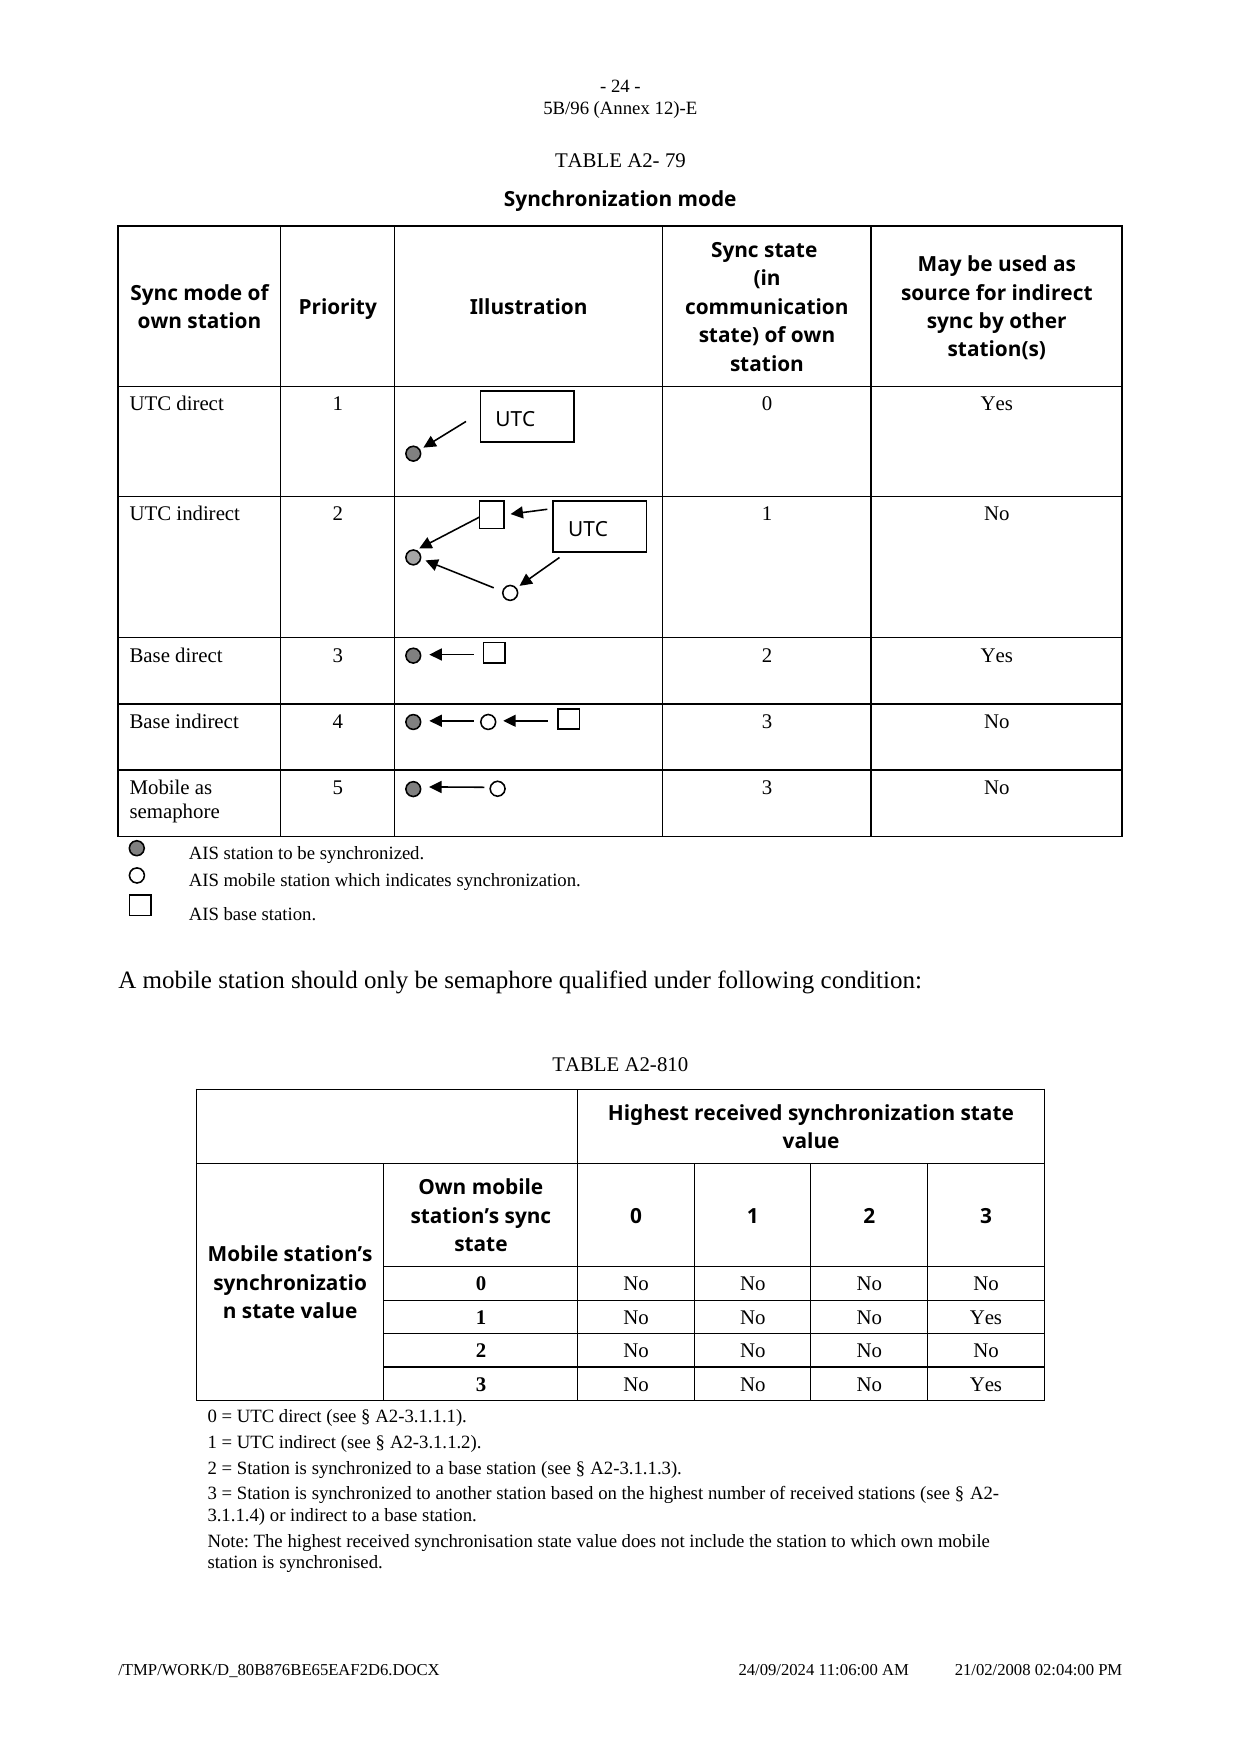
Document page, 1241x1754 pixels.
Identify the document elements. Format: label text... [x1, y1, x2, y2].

table_cell [395, 387, 662, 496]
table_cell 0 [663, 387, 870, 496]
table_cell [395, 497, 662, 637]
table_cell 2 [663, 638, 870, 703]
table_header May be used as source for indirect sync by other station(s) [872, 227, 1121, 386]
table_cell Mobile station’s synchronization state value [197, 1164, 383, 1400]
table_cell Yes [928, 1301, 1044, 1333]
table_cell Mobile as semaphore [119, 771, 280, 836]
table_cell 4 [281, 705, 394, 769]
table_cell [118, 837, 1122, 928]
table_cell No [872, 497, 1121, 637]
table_cell 5 [281, 771, 394, 836]
table_cell No [811, 1267, 927, 1299]
table_cell UTC direct [119, 387, 280, 496]
table_cell [395, 638, 662, 703]
table_cell No [695, 1301, 810, 1333]
table_cell No [578, 1267, 694, 1299]
table_cell 1 [384, 1301, 577, 1333]
text TABLE [118, 1052, 1122, 1076]
table_cell [395, 771, 662, 836]
table_cell 3 [281, 638, 394, 703]
text A mobile station should only be semaphore qualified under following condition: [118, 965, 1122, 994]
table_cell 0 [384, 1267, 577, 1299]
table_cell No [872, 705, 1121, 769]
table_header Highest received synchronization state value [578, 1090, 1044, 1163]
table_header Sync state (in communication state) of own station [663, 227, 870, 386]
table_cell No [928, 1334, 1044, 1366]
table_cell 2 [811, 1164, 927, 1266]
table_cell Yes [872, 638, 1121, 703]
table_cell No [578, 1334, 694, 1366]
table_cell 2 [384, 1334, 577, 1366]
table_cell No [928, 1267, 1044, 1299]
table_cell 1 [281, 387, 394, 496]
table_cell UTC indirect [119, 497, 280, 637]
table_cell No [872, 771, 1121, 836]
table_cell 3 [663, 705, 870, 769]
table_cell Own mobile station’s sync state [384, 1164, 577, 1266]
table_cell 1 [663, 497, 870, 637]
table_cell No [695, 1267, 810, 1299]
title Synchronization mode [118, 184, 1122, 213]
table_cell [395, 705, 662, 769]
table_header Illustration [395, 227, 662, 386]
table_cell Base indirect [119, 705, 280, 769]
table_cell No [578, 1301, 694, 1333]
table_header Priority [281, 227, 394, 386]
text TABLE [118, 148, 1122, 172]
table_header Sync mode of own station [119, 227, 280, 386]
table_cell No [811, 1368, 927, 1400]
table_cell Base direct [119, 638, 280, 703]
table_cell No [695, 1334, 810, 1366]
table_cell No [811, 1334, 927, 1366]
table_cell 1 [695, 1164, 810, 1266]
table_cell Yes [872, 387, 1121, 496]
table_cell 3 [384, 1368, 577, 1400]
table_cell 2 [281, 497, 394, 637]
table_cell No [811, 1301, 927, 1333]
table_cell No [695, 1368, 810, 1400]
table_cell 3 [928, 1164, 1044, 1266]
table_cell 0 [578, 1164, 694, 1266]
table_cell Yes [928, 1368, 1044, 1400]
table_cell No [578, 1368, 694, 1400]
table_cell 0 = UTC direct (see § 3.1.1.1). 1 = UTC indirect (see § 3.1.1.2). 2 = Station is synchronized to a base station (see § 3.1.1.3). 3 = Station is synchronized to another station based on the highest number of received stations (see § 3.1.1.4) or indirect to a base station. [196, 1401, 1044, 1577]
table_cell 3 [663, 771, 870, 836]
table_header [197, 1090, 577, 1163]
